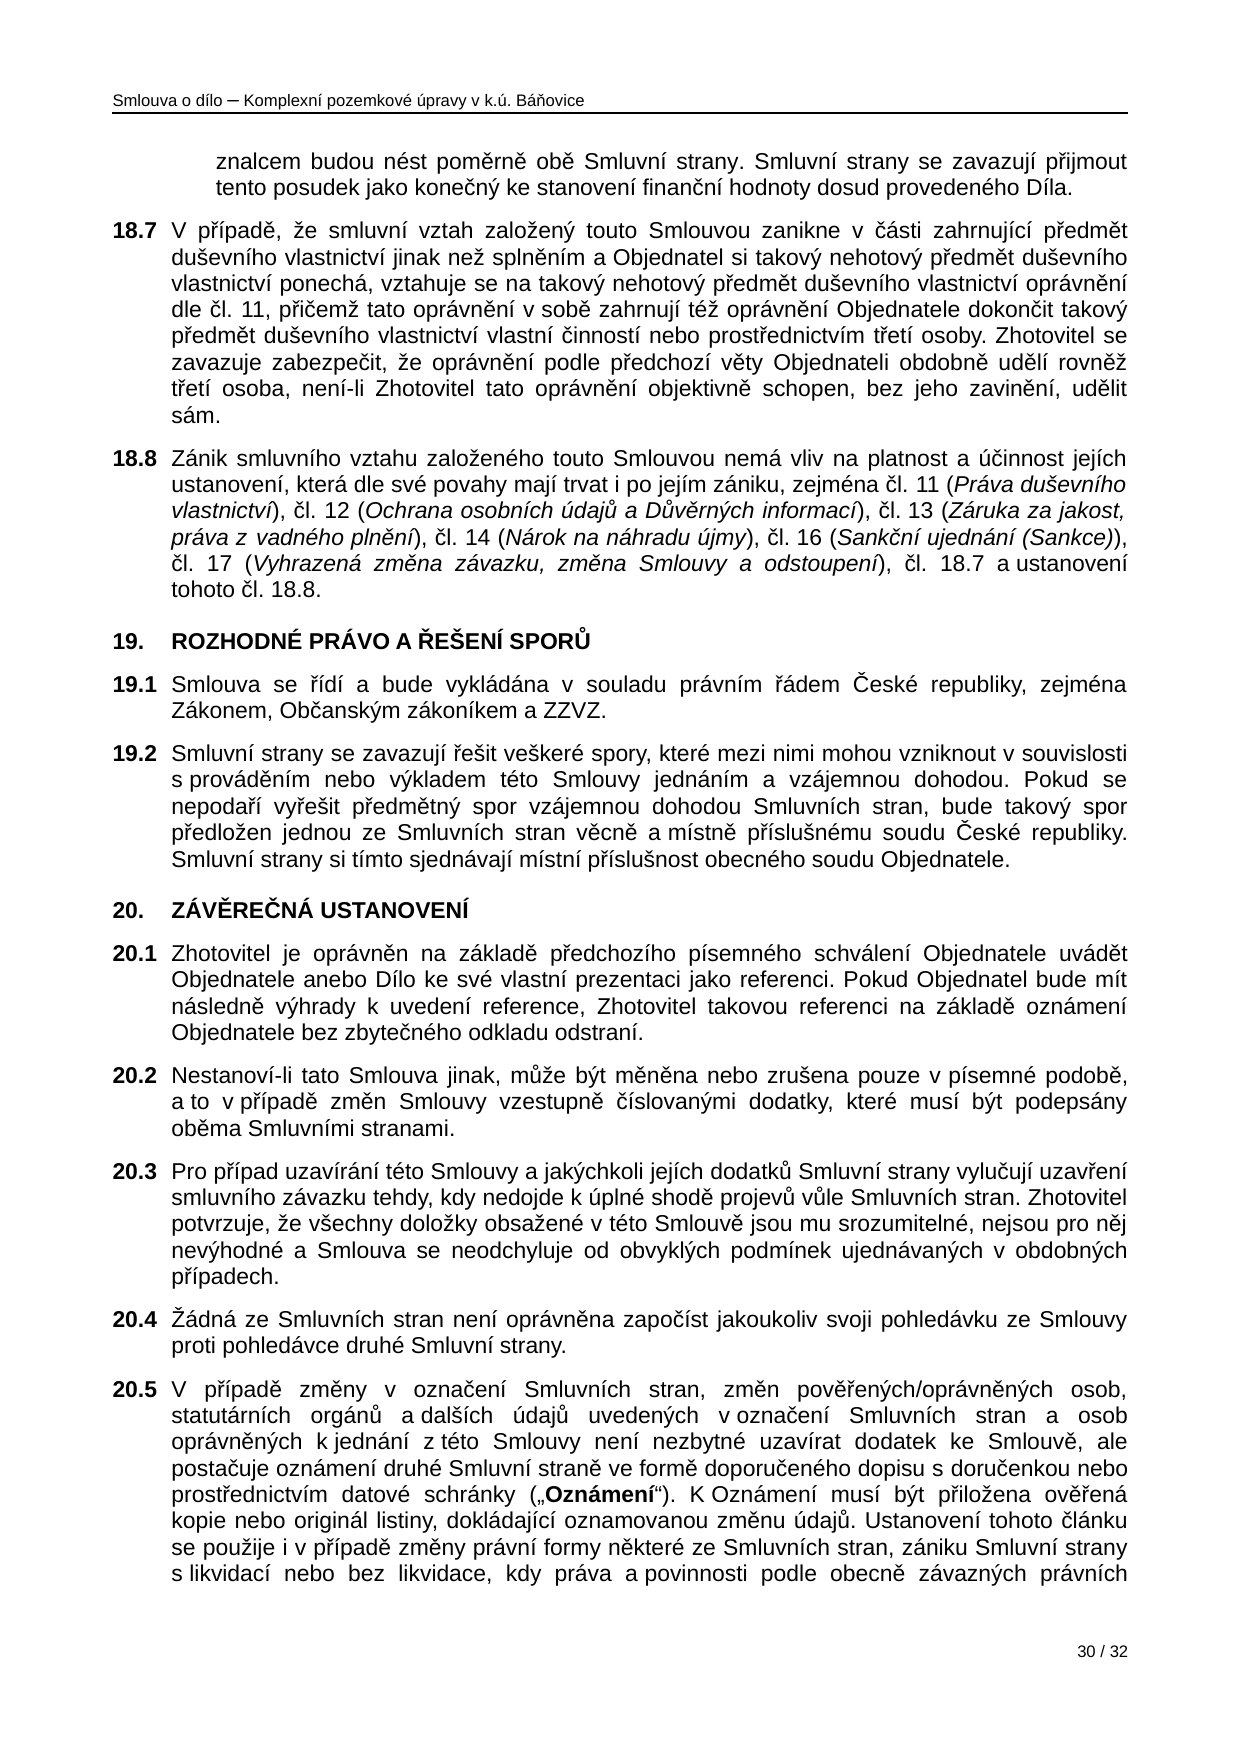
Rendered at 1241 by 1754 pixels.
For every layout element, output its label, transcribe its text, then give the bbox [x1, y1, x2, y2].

text Smlouva se řídí a bude vykládána v souladu právním řádem České republiky, zejména Zákonem, Občanským zákoníkem a ZZVZ. [112, 671, 1128, 723]
text V případě, že smluvní vztah založený touto Smlouvou zanikne v části zahrnující předmět duševního vlastnictví jinak než splněním a Objednatel si takový nehotový předmět duševního vlastnictví ponechá, vztahuje se na takový nehotový předmět duševního vlastnictví oprávnění dle čl. 11, přičemž tato oprávnění v sobě zahrnují též oprávnění Objednatele dokončit takový předmět duševního vlastnictví vlastní činností nebo prostřednictvím třetí osoby. Zhotovitel se zavazuje zabezpečit, že oprávnění podle předchozí věty Objednateli obdobně udělí rovněž třetí osoba, není-li Zhotovitel tato oprávnění objektivně schopen, bez jeho zavinění, udělit sám. [112, 217, 1128, 428]
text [112, 1376, 1128, 1586]
text Nestanoví-li tato Smlouva jinak, může být měněna nebo zrušena pouze v písemné podobě, a to v případě změn Smlouvy vzestupně číslovanými dodatky, které musí být podepsány oběma Smluvními stranami. [112, 1062, 1128, 1141]
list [171, 148, 1128, 200]
text Smluvní strany se zavazují řešit veškeré spory, které mezi nimi mohou vzniknout v souvislosti s prováděním nebo výkladem této Smlouvy jednáním a vzájemnou dohodou. Pokud se nepodaří vyřešit předmětný spor vzájemnou dohodou Smluvních stran, bude takový spor předložen jednou ze Smluvních stran věcně a místně příslušnému soudu České republiky. Smluvní strany si tímto sjednávají místní příslušnost obecného soudu Objednatele. [112, 740, 1128, 872]
text Zánik smluvního vztahu založeného touto Smlouvou nemá vliv na platnost a účinnost jejích ustanovení, která dle své povahy mají trvat i po jejím zániku, zejména čl. 11 (Práva duševního vlastnictví), čl. 12 (Ochrana osobních údajů a Důvěrných informací), čl. 13 (Záruka za jakost, práva z vadného plnění), čl. 14 (Nárok na náhradu újmy), čl. 16 (Sankční ujednání (Sankce)), čl. 17 (Vyhrazená změna závazku, změna Smlouvy a odstoupení), čl. 18.7 a ustanovení tohoto čl. 18.8. [112, 444, 1128, 603]
text Zhotovitel je oprávněn na základě předchozího písemného schválení Objednatele uvádět Objednatele anebo Dílo ke své vlastní prezentaci jako referenci. Pokud Objednatel bude mít následně výhrady k uvedení reference, Zhotovitel takovou referenci na základě oznámení Objednatele bez zbytečného odkladu odstraní. [112, 940, 1128, 1045]
text Pro případ uzavírání této Smlouvy a jakýchkoli jejích dodatků Smluvní strany vylučují uzavření smluvního závazku tehdy, kdy nedojde k úplné shodě projevů vůle Smluvních stran. Zhotovitel potvrzuje, že všechny doložky obsažené v této Smlouvě jsou mu srozumitelné, nejsou pro něj nevýhodné a Smlouva se neodchyluje od obvyklých podmínek ujednávaných v obdobných případech. [112, 1158, 1128, 1289]
text Závěrečná ustanovení [112, 897, 1128, 923]
text Rozhodné právo a řešení sporů [112, 628, 1128, 654]
text Žádná ze Smluvních stran není oprávněna započíst jakoukoliv svoji pohledávku ze Smlouvy proti pohledávce druhé Smluvní strany. [112, 1306, 1128, 1359]
